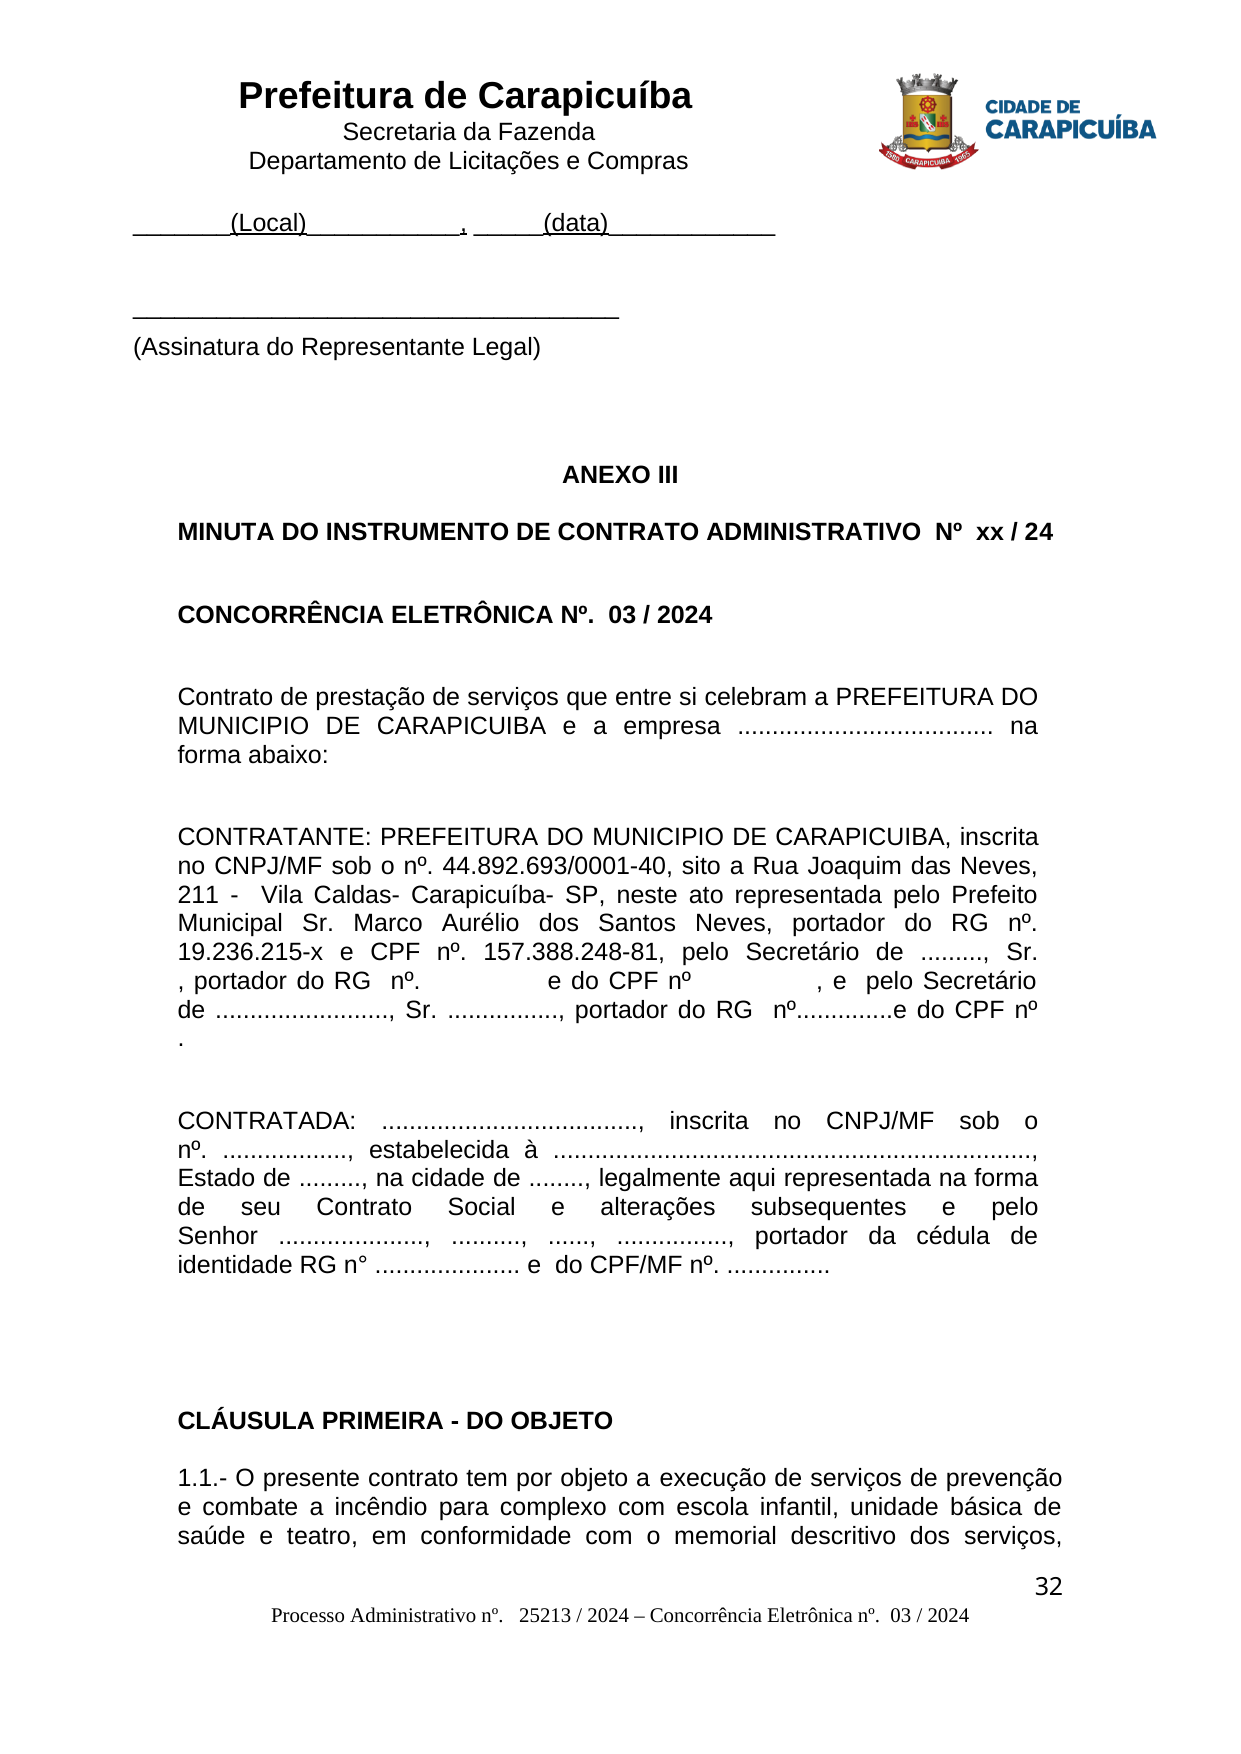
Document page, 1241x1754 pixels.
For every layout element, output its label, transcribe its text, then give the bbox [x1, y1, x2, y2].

text Contrato de prestação de serviços que entre si celebram a PREFEITURA DO MUNICIPIO DE CARAPICUIBA e a empresa ..................................... na forma abaixo: [177, 682, 1039, 768]
list MINUTA DO INSTRUMENTO DE CONTRATO ADMINISTRATIVO Nº xx / 24 [177, 517, 1063, 546]
text CONTRATANTE: PREFEITURA DO MUNICIPIO DE CARAPICUIBA, inscrita no CNPJ/MF sob o nº. 44.892.693/0001-40, sito a Rua Joaquim das Neves, 211 - Vila Caldas- Carapicuíba- SP, neste ato representada pelo Prefeito Municipal Sr. Marco Aurélio dos Santos Neves, portador do RG nº. 19.236.215-x e CPF nº. 157.388.248-81, pelo Secretário de ........., Sr. , portador do RG nº. e do CPF nº , e pelo Secretário de ........................., Sr. ................, portador do RG nº..............e do CPF nº . [177, 822, 1039, 1052]
text ___________________________________ [133, 291, 1078, 320]
text CLÁUSULA PRIMEIRA - DO OBJETO [177, 1406, 1063, 1435]
picture [877, 65, 1159, 172]
text CONTRATADA: ....................................., inscrita no CNPJ/MF sob o nº. .................., estabelecida à ....................................................................., Estado de ........., na cidade de ........, legalmente aqui representada na forma de seu Contrato Social e alterações subsequentes e pelo Senhor ....................., .........., ......, ................, portador da cédula de identidade RG n° ..................... e do CPF/MF nº. ............... [177, 1106, 1039, 1278]
text _______(Local)___________, _____(data)____________ [133, 208, 1078, 237]
text (Assinatura do Representante Legal) [133, 332, 1078, 361]
text CONCORRÊNCIA ELETRÔNICA Nº. 03 / 2024 [177, 600, 1063, 628]
text ANEXO III [177, 460, 1063, 488]
